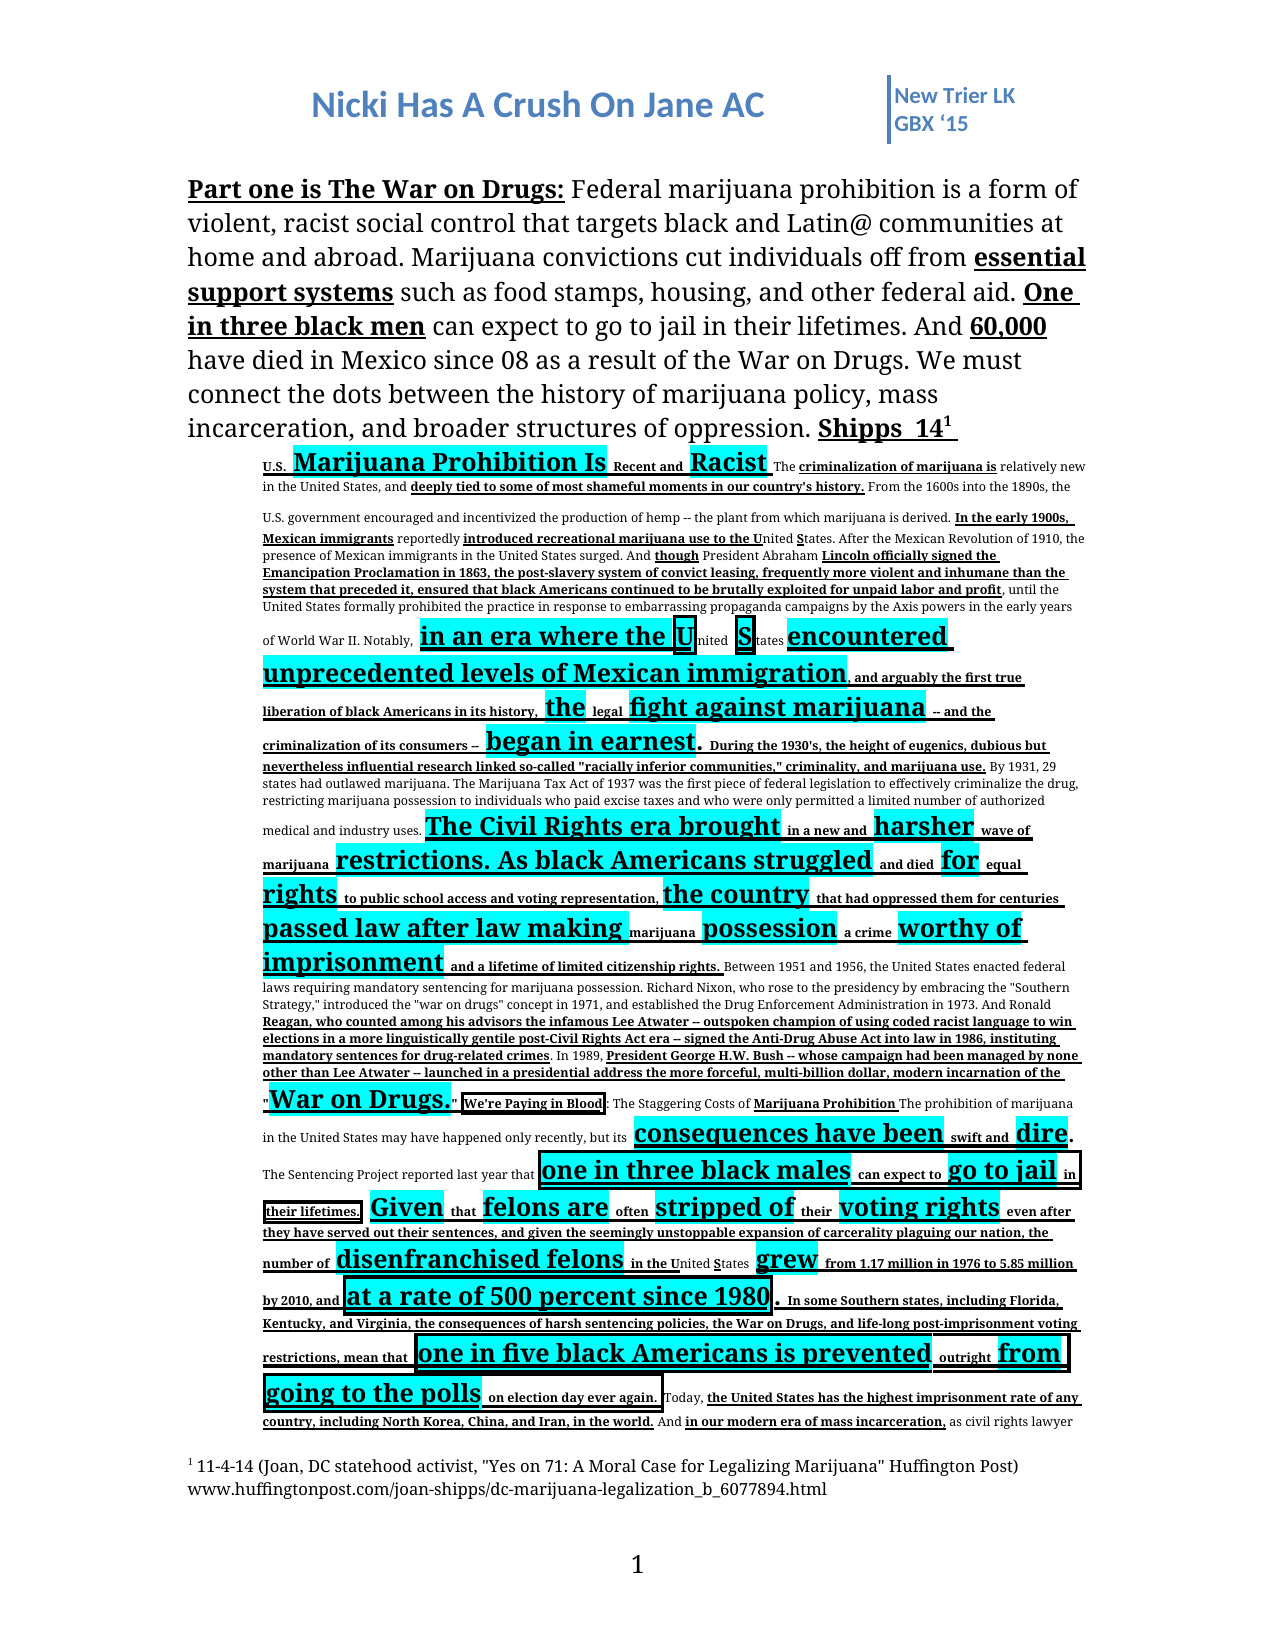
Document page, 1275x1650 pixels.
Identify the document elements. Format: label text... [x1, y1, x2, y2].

text Part one is The War on Drugs: Federal marijuana prohibition is a form of violent, racist social control that targets black and Latin@ communities at home and abroad. Marijuana convictions cut individuals off from essential support systems such as food stamps, housing, and other federal aid. One in three black men can expect to go to jail in their lifetimes. And 60,000 have died in Mexico since 08 as a result of the War on Drugs. We must connect the dots between the history of marijuana policy, mass incarceration, and broader structures of oppression. Shipps 14 [187, 172, 1087, 444]
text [262, 444, 1087, 1430]
